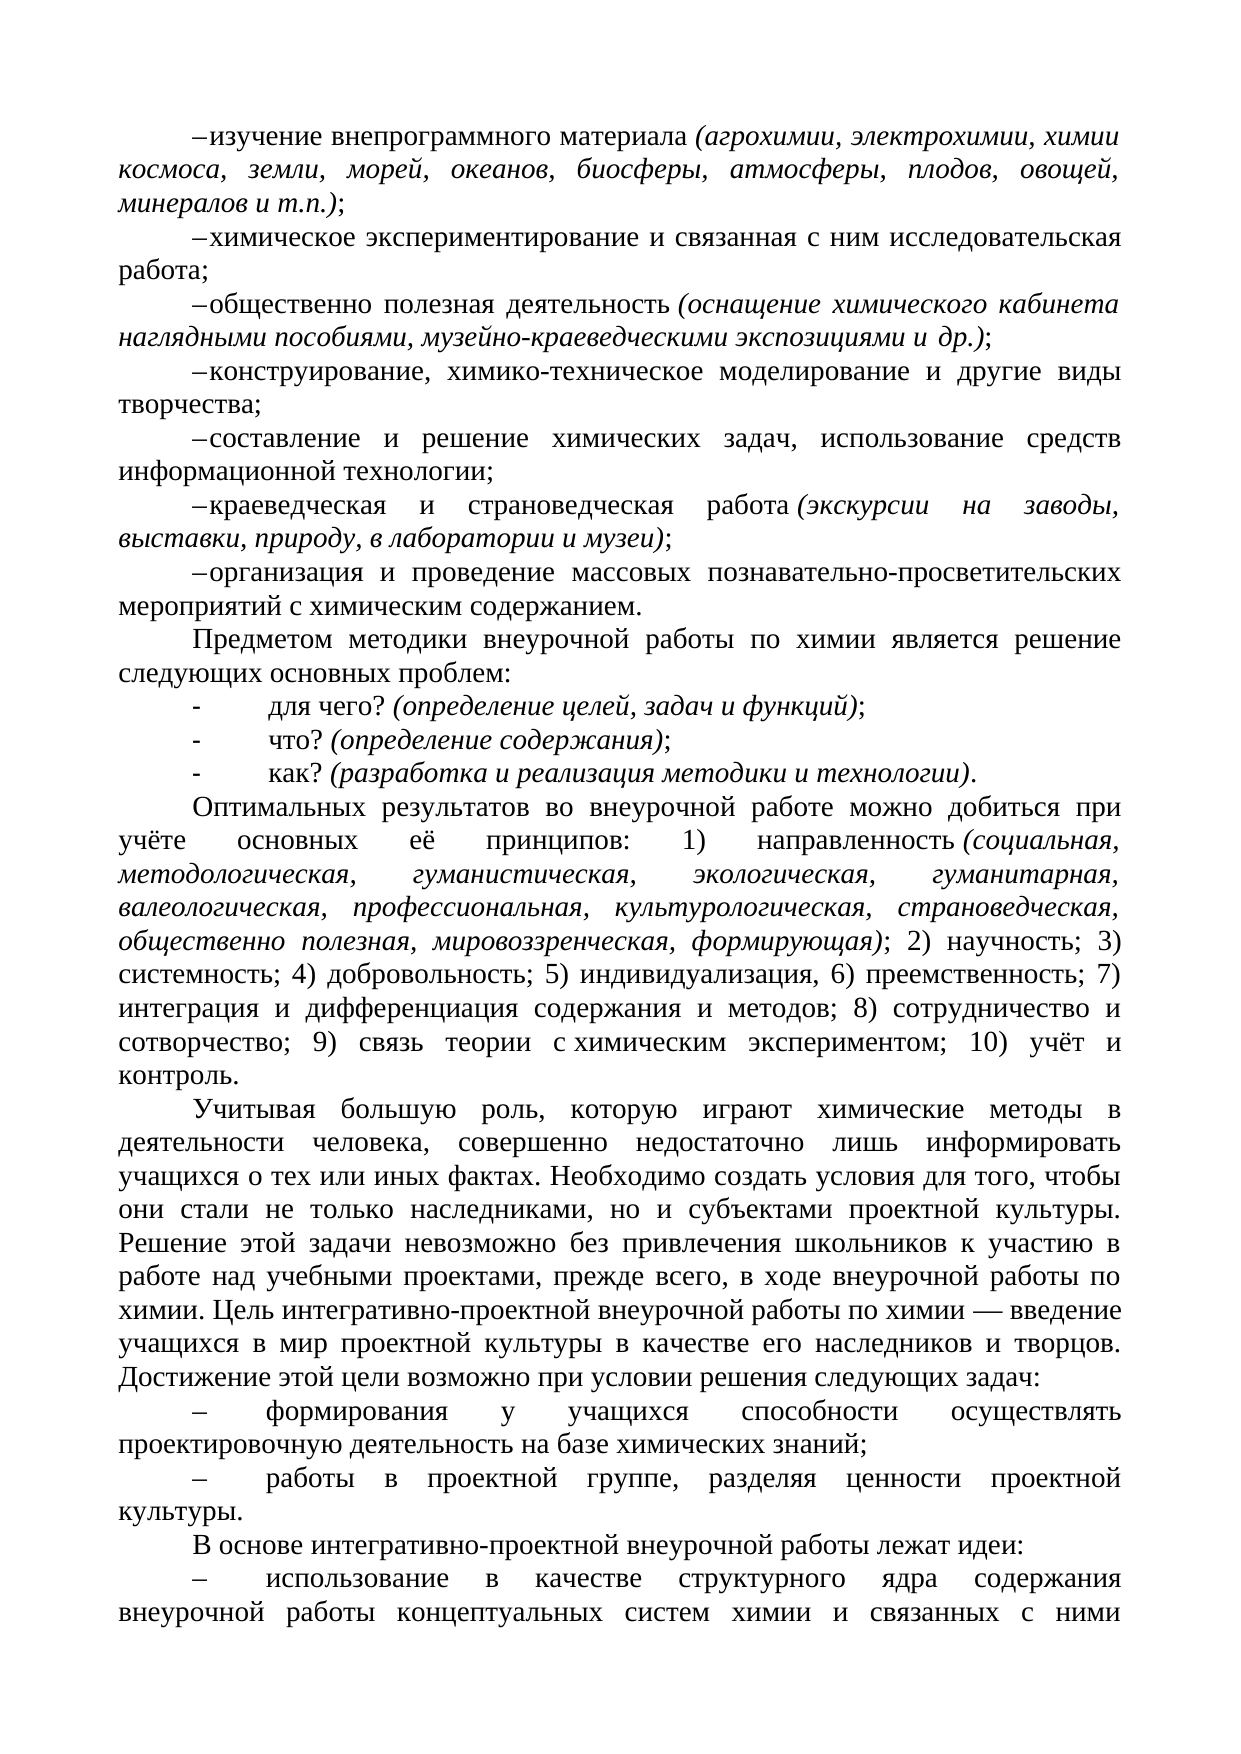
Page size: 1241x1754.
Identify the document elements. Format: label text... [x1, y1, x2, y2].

list организация и проведение массовых познавательно-просветительских мероприятий с химическим содержанием. [118, 554, 1122, 621]
list что? (определение содержания); [118, 722, 1122, 755]
text Предметом методики внеурочной работы по химии является решение следующих основных проблем: [118, 621, 1122, 688]
text Учитывая большую роль, которую играют химические методы в деятельности человека, совершенно недостаточно лишь информировать учащихся о тех или иных фактах. Необходимо создать условия для того, чтобы они стали не только наследниками, но и субъектами проектной культуры. Решение этой задачи невозможно без привлечения школьников к участию в работе над учебными проектами, прежде всего, в ходе внеурочной работы по химии. Цель интегративно-проектной внеурочной работы по химии — введение учащихся в мир проектной культуры в качестве его наследников и творцов. Достижение этой цели возможно при условии решения следующих задач: [118, 1091, 1122, 1393]
list общественно полезная деятельность (оснащение химического кабинета наглядными пособиями, музейно-краеведческими экспозициями и др.); [118, 286, 1122, 353]
list формирования у учащихся способности осуществлять проектировочную деятельность на базе химических знаний; [118, 1393, 1122, 1460]
text Оптимальных результатов во внеурочной работе можно добиться при учёте основных её принципов: 1) направленность (социальная, методологическая, гуманистическая, экологическая, гуманитарная, валеологическая, профессиональная, культурологическая, страноведческая, общественно полезная, мировоззренческая, формирующая); 2) научность; 3) системность; 4) добровольность; 5) индивидуализация, 6) преемственность; 7) интеграция и дифференциация содержания и методов; 8) сотрудничество и сотворчество; 9) связь теории с химическим экспериментом; 10) учёт и контроль. [118, 789, 1122, 1091]
list работы в проектной группе, разделяя ценности проектной культуры. [118, 1460, 1122, 1527]
text В основе интегративно-проектной внеурочной работы лежат идеи: [118, 1527, 1122, 1560]
list изучение внепрограммного материала (агрохимии, электрохимии, химии космоса, земли, морей, океанов, биосферы, атмосферы, плодов, овощей, минералов и т.п.); [118, 118, 1122, 219]
list конструирование, химико-техническое моделирование и другие виды творчества; [118, 353, 1122, 420]
list для чего? (определение целей, задач и функций); [118, 688, 1122, 722]
list составление и решение химических задач, использование средств информационной технологии; [118, 420, 1122, 487]
list краеведческая и страноведческая работа (экскурсии на заводы, выставки, природу, в лаборатории и музеи); [118, 487, 1122, 554]
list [118, 1560, 1122, 1627]
list химическое экспериментирование и связанная с ним исследовательская работа; [118, 219, 1122, 286]
list как? (разработка и реализация методики и технологии). [118, 755, 1122, 789]
